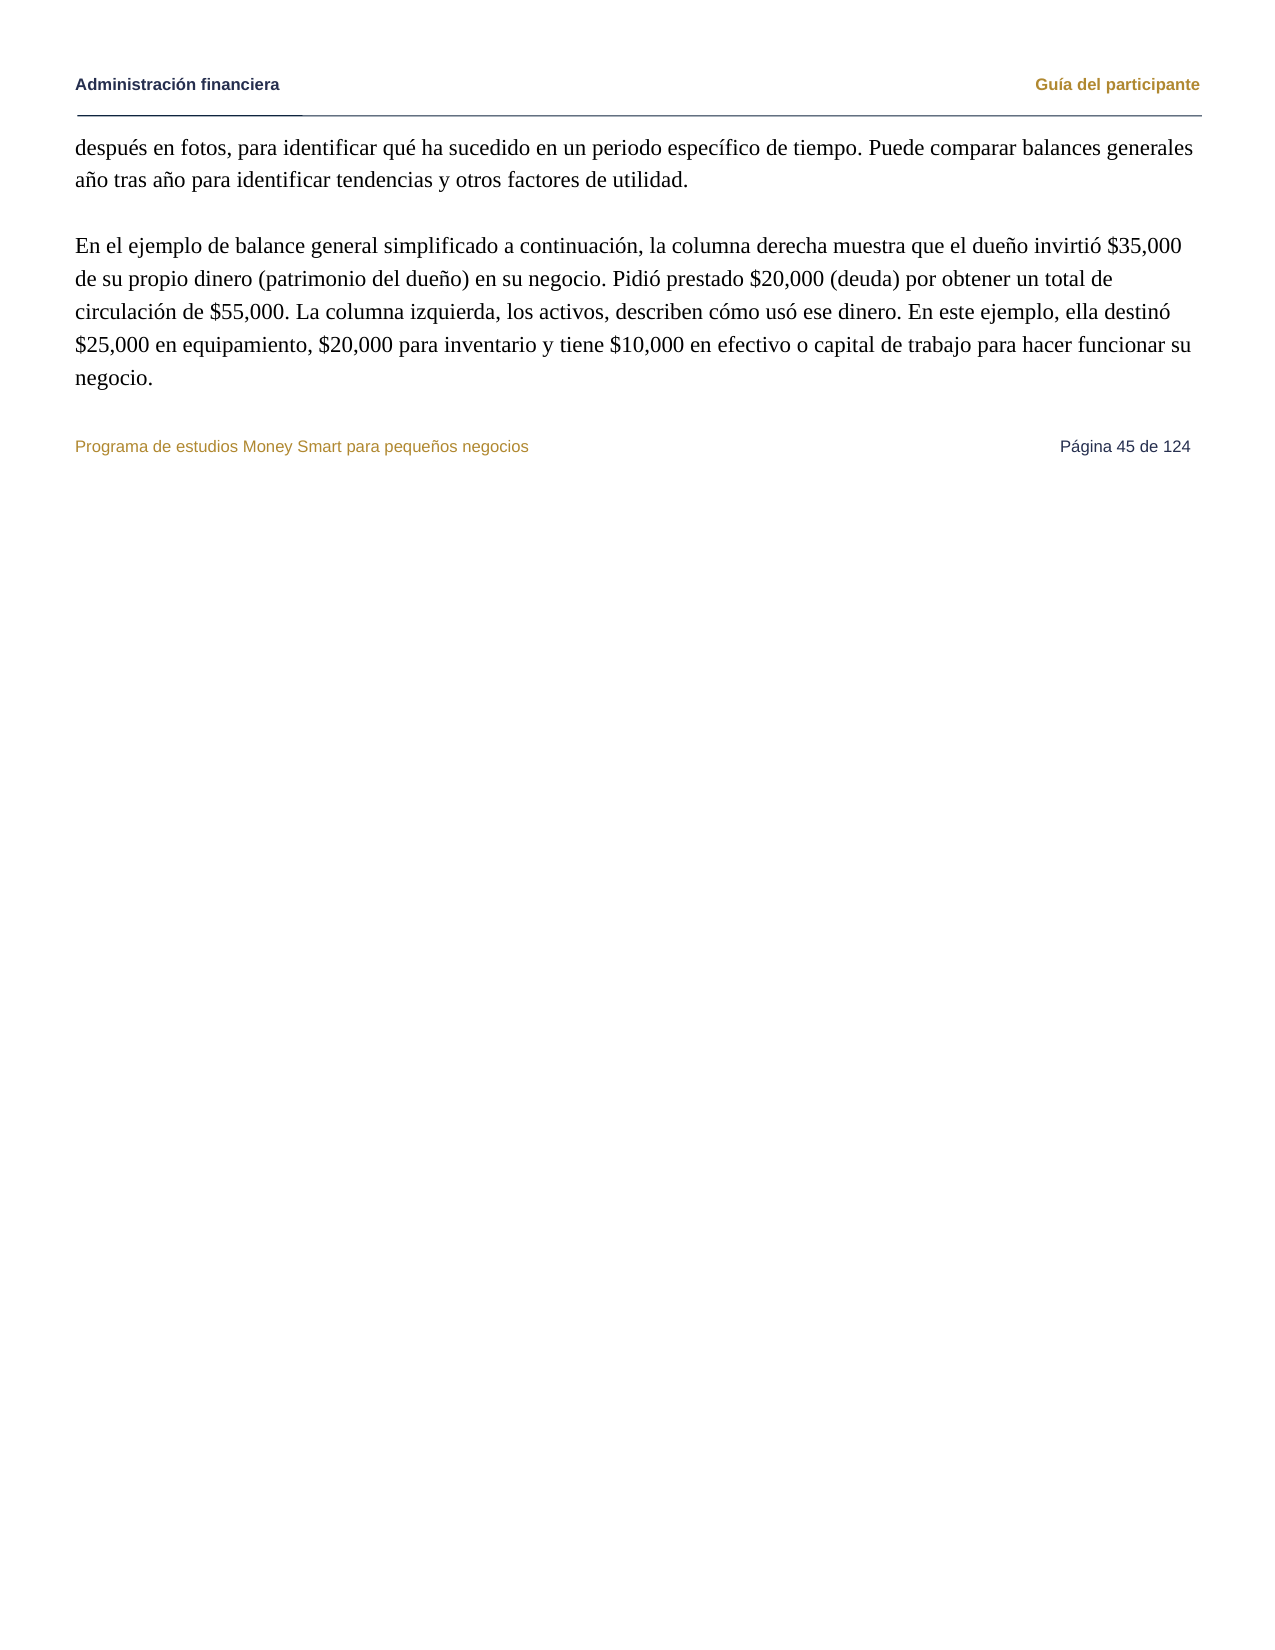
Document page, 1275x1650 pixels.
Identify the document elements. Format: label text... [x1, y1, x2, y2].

text En el ejemplo de balance general simplificado a continuación, la columna derecha muestra que el dueño invirtió $35,000 de su propio dinero (patrimonio del dueño) en su negocio. Pidió prestado $20,000 (deuda) por obtener un total de circulación de $55,000. La columna izquierda, los activos, describen cómo usó ese dinero. En este ejemplo, ella destinó $25,000 en equipamiento, $20,000 para inventario y tiene $10,000 en efectivo o capital de trabajo para hacer funcionar su negocio. [75, 232, 1200, 390]
picture [75, 0, 1202, 267]
